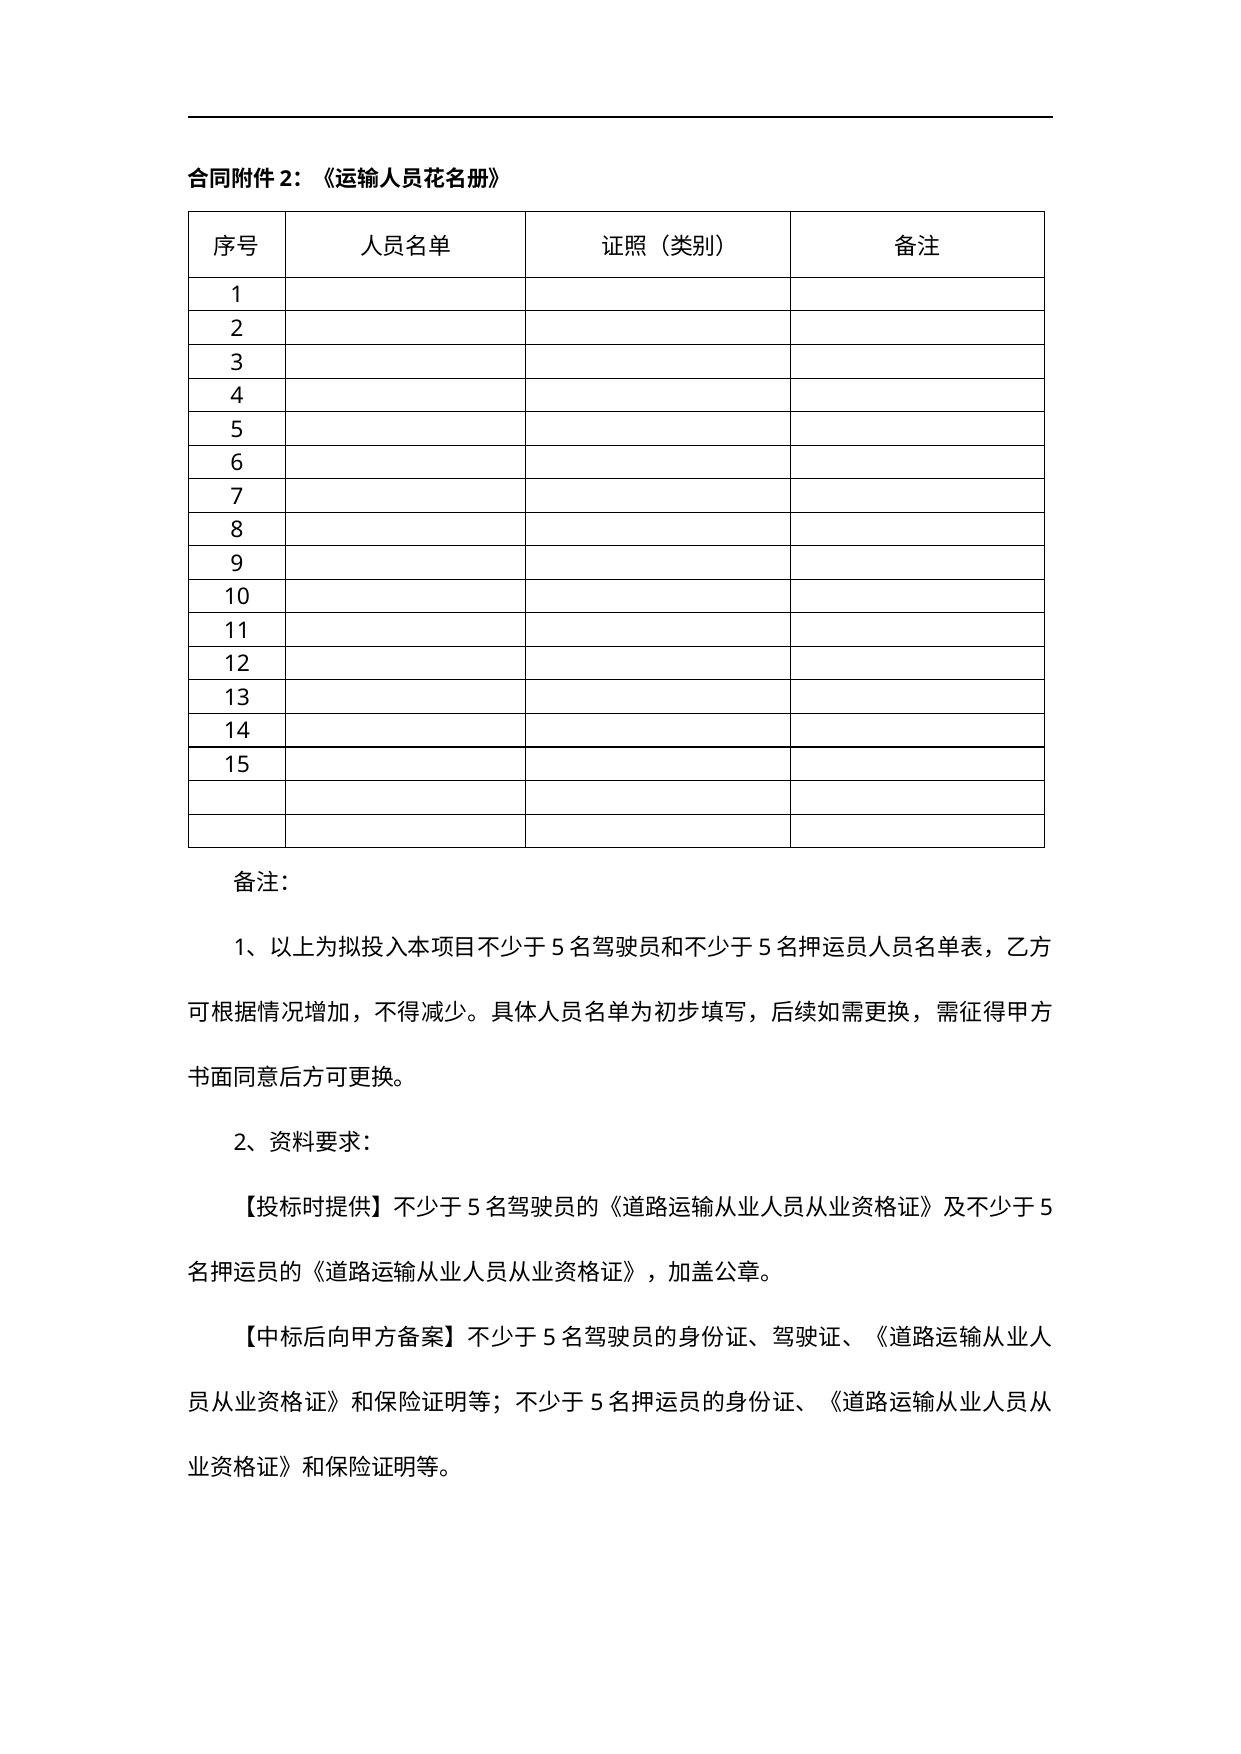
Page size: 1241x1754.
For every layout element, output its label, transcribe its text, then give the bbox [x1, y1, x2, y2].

table_cell 5 [189, 412, 285, 444]
table_cell [791, 680, 1044, 713]
table_cell [791, 580, 1044, 612]
table_cell [526, 613, 790, 646]
table_cell [791, 613, 1044, 646]
table_cell [526, 680, 790, 713]
table_cell [286, 412, 525, 444]
table_cell 11 [189, 613, 285, 646]
table_cell 8 [189, 513, 285, 545]
text 【中标后向甲方备案】不少于5名驾驶员的身份证、驾驶证、《道路运输从业人员从业资格证》和保险证明等；不少于5名押运员的身份证、《道路运输从业人员从业资格证》和保险证明等。 [187, 1303, 1053, 1498]
table_cell [286, 815, 525, 847]
table_cell [791, 412, 1044, 444]
table_cell [526, 278, 790, 310]
table_cell [286, 781, 525, 813]
table_cell 15 [189, 748, 285, 780]
table_cell [791, 311, 1044, 344]
table_cell [189, 781, 285, 813]
table_cell [286, 680, 525, 713]
table_cell [286, 748, 525, 780]
table_cell [286, 546, 525, 579]
table_cell [791, 479, 1044, 512]
text 2、资料要求： [187, 1108, 1053, 1173]
table_cell [286, 714, 525, 746]
table_cell [526, 311, 790, 344]
table_cell [189, 815, 285, 847]
table_cell [526, 412, 790, 444]
table_cell [526, 546, 790, 579]
table_cell [286, 479, 525, 512]
table_cell [526, 345, 790, 377]
table_cell [526, 748, 790, 780]
table_cell [791, 748, 1044, 780]
table_cell [526, 580, 790, 612]
table_cell [286, 647, 525, 679]
table_cell 1 [189, 278, 285, 310]
table_header 证照（类别） [526, 212, 790, 277]
table_cell [791, 815, 1044, 847]
table_cell [526, 479, 790, 512]
table_cell [791, 647, 1044, 679]
table_cell 4 [189, 379, 285, 411]
table_cell [791, 379, 1044, 411]
table_cell [286, 379, 525, 411]
text 1、以上为拟投入本项目不少于5名驾驶员和不少于5名押运员人员名单表，乙方可根据情况增加，不得减少。具体人员名单为初步填写，后续如需更换，需征得甲方书面同意后方可更换。 [187, 913, 1053, 1108]
table_cell 9 [189, 546, 285, 579]
table_cell 3 [189, 345, 285, 377]
table_cell [286, 446, 525, 478]
table_cell 12 [189, 647, 285, 679]
table_cell [526, 815, 790, 847]
table_cell [526, 781, 790, 813]
table_cell [286, 580, 525, 612]
table_cell [791, 513, 1044, 545]
table_cell [286, 513, 525, 545]
table_cell [526, 647, 790, 679]
table_header 备注 [791, 212, 1044, 277]
table_cell 7 [189, 479, 285, 512]
table_cell [791, 278, 1044, 310]
table_cell [526, 714, 790, 746]
table_cell [791, 546, 1044, 579]
table_cell [286, 278, 525, 310]
table_cell 6 [189, 446, 285, 478]
table_cell [286, 345, 525, 377]
table_cell [791, 714, 1044, 746]
table_cell 14 [189, 714, 285, 746]
table_cell 13 [189, 680, 285, 713]
table_cell [526, 379, 790, 411]
text 备注： [187, 848, 1053, 913]
table_cell [286, 311, 525, 344]
table_header 序号 [189, 212, 285, 277]
text 【投标时提供】不少于5名驾驶员的《道路运输从业人员从业资格证》及不少于5名押运员的《道路运输从业人员从业资格证》，加盖公章。 [187, 1173, 1053, 1303]
table_cell 2 [189, 311, 285, 344]
table_cell 10 [189, 580, 285, 612]
table_cell [286, 613, 525, 646]
table_cell [791, 781, 1044, 813]
table_cell [791, 446, 1044, 478]
table_cell [526, 446, 790, 478]
table_cell [526, 513, 790, 545]
table_header 人员名单 [286, 212, 525, 277]
table_cell [791, 345, 1044, 377]
text 合同附件2：《运输人员花名册》 [187, 161, 1053, 193]
